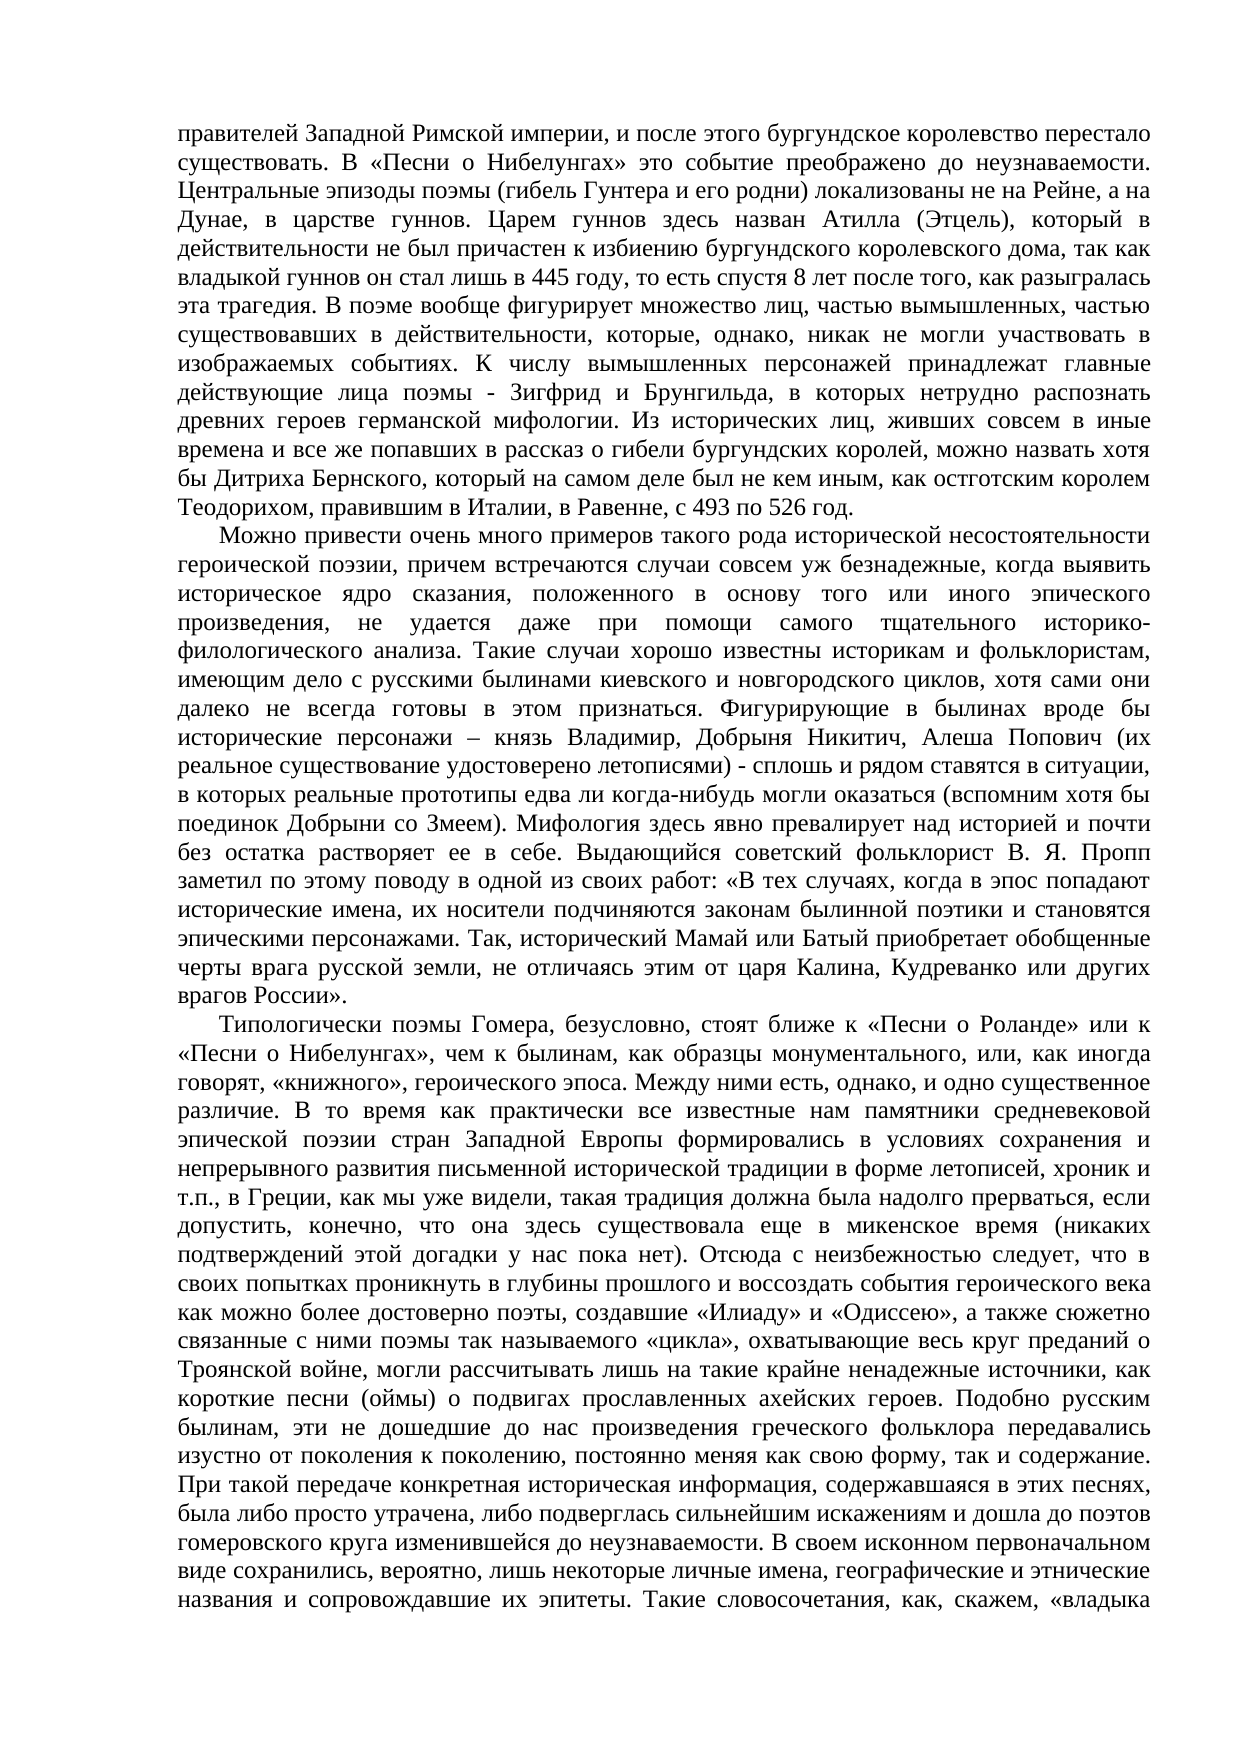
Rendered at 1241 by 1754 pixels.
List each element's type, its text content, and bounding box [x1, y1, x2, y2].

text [177, 118, 1152, 521]
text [177, 1009, 1152, 1613]
text Можно привести очень много примеров такого рода исторической несостоятельности героической поэзии, причем встречаются случаи совсем уж безнадежные, когда выявить историческое ядро сказания, положенного в основу того или иного эпического произведения, не удается даже при помощи самого тщательного историко-филологического анализа. Такие случаи хорошо известны историкам и фольклористам, имеющим дело с русскими былинами киевского и новгородского циклов, хотя сами они далеко не всегда готовы в этом признаться. Фигурирующие в былинах вроде бы исторические персонажи – князь Владимир, Добрыня Никитич, Алеша Попович (их реальное существование удостоверено летописями) - сплошь и рядом ставятся в ситуации, в которых реальные прототипы едва ли когда-нибудь могли оказаться (вспомним хотя бы поединок Добрыни со Змеем). Мифология здесь явно превалирует над историей и почти без остатка растворяет ее в себе. Выдающийся советский фольклорист В. Я. Пропп заметил по этому поводу в одной из своих работ: «В тех случаях, когда в эпос попадают исторические имена, их носители подчиняются законам былинной поэтики и становятся эпическими персонажами. Так, исторический Мамай или Батый приобретает обобщенные черты врага русской земли, не отличаясь этим от царя Калина, Кудреванко или других врагов России». [177, 521, 1152, 1009]
